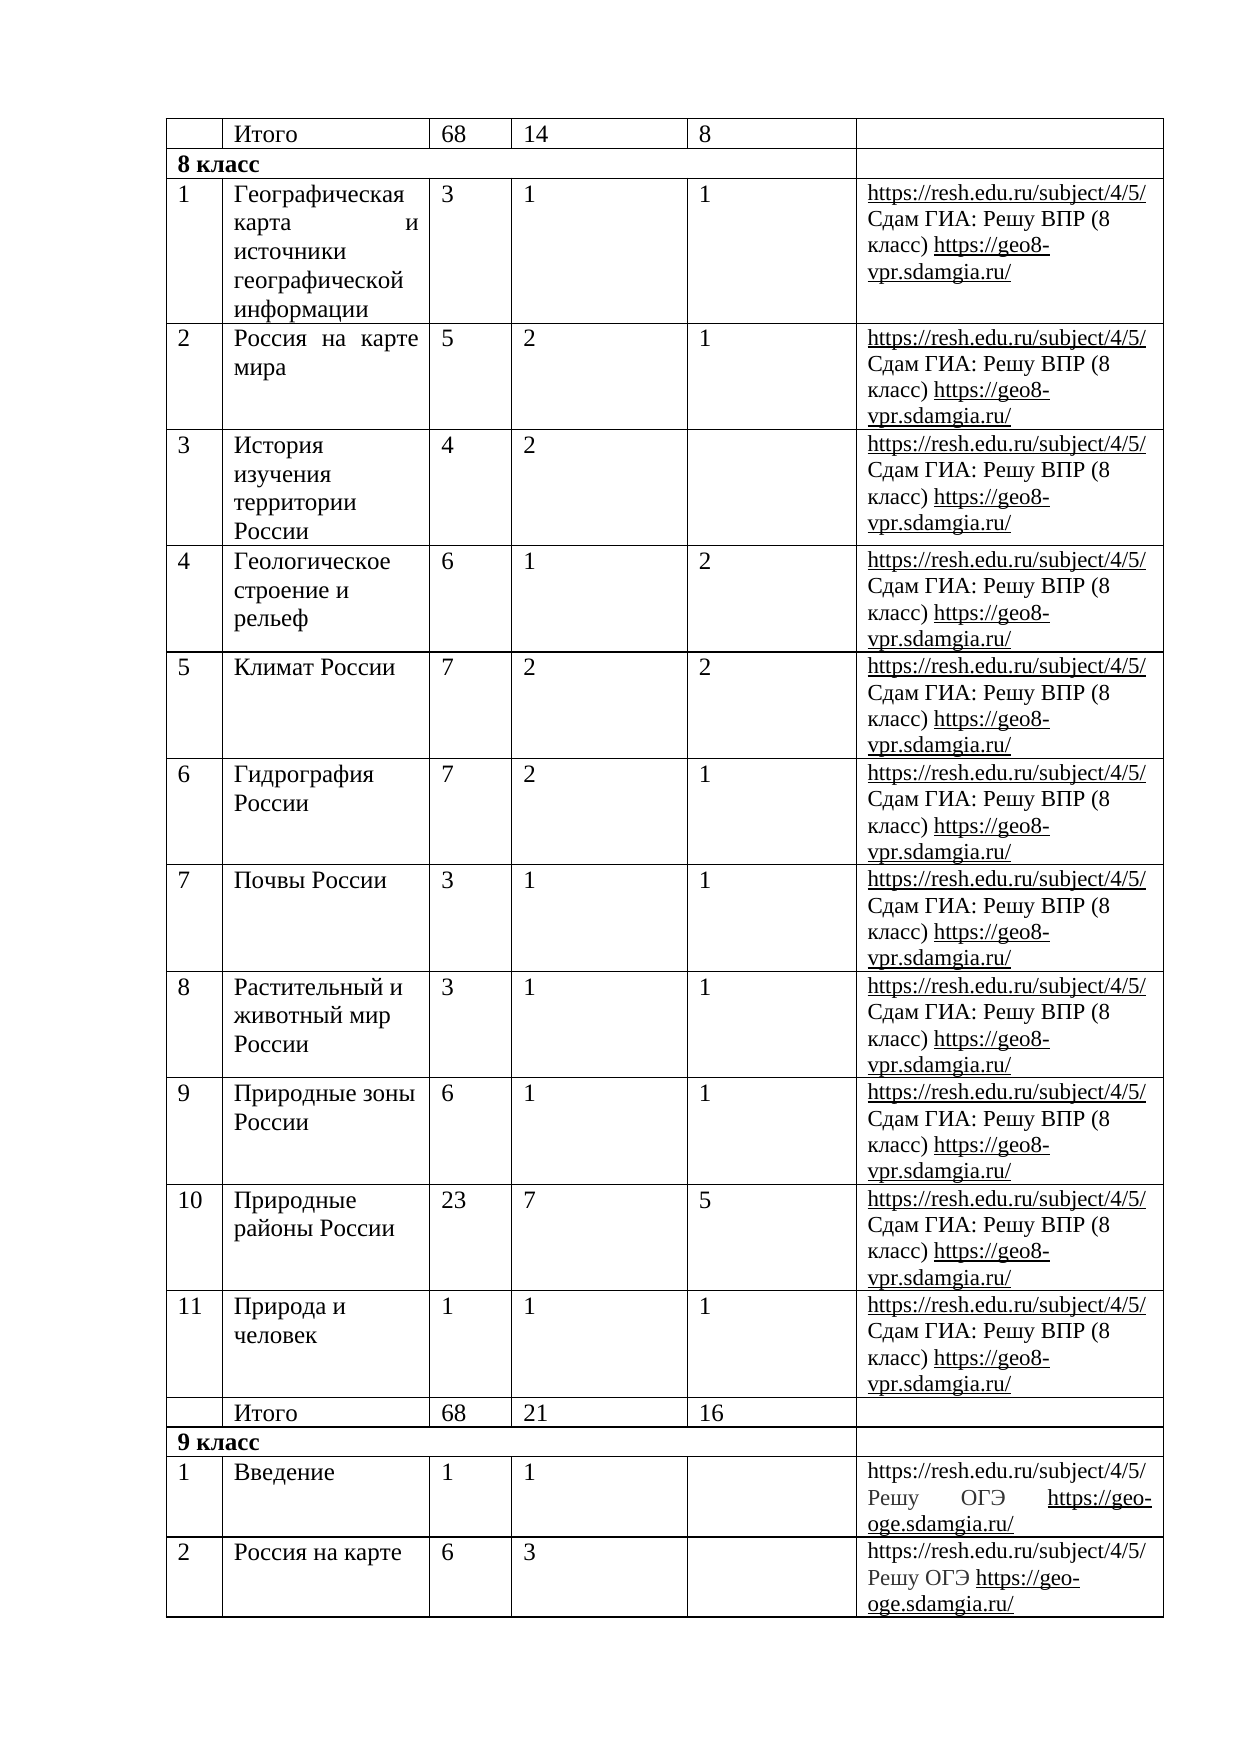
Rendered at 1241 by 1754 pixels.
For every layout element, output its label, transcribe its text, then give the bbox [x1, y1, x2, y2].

table_cell https://resh.edu.ru/subject/4/5/ Сдам ГИА: Решу ВПР (8 класс) https://geo8-vpr.sdamgia.ru/ [857, 972, 1163, 1077]
table_cell Гидрография России [223, 759, 429, 864]
table_cell Природные районы России [223, 1185, 429, 1290]
table_cell 1 [688, 972, 856, 1077]
table_cell https://resh.edu.ru/subject/4/5/ Сдам ГИА: Решу ВПР (8 класс) https://geo8-vpr.sdamgia.ru/ [857, 653, 1163, 758]
table_cell 1 [512, 865, 687, 971]
table_cell 21 [512, 1398, 687, 1426]
table_cell https://resh.edu.ru/subject/4/5/ Сдам ГИА: Решу ВПР (8 класс) https://geo8-vpr.sdamgia.ru/ [857, 430, 1163, 545]
table_cell Географическая карта и источники географической информации [223, 179, 429, 322]
table_cell 2 [512, 759, 687, 864]
table_cell 9 класс [167, 1428, 856, 1456]
table_cell 6 [430, 1078, 511, 1184]
table_cell 2 [688, 653, 856, 758]
table_cell История изучения территории России [223, 430, 429, 545]
table_cell Климат России [223, 653, 429, 758]
table_cell [857, 119, 1163, 148]
table_cell 1 [688, 324, 856, 429]
table_cell 1 [688, 1078, 856, 1184]
table_cell 23 [430, 1185, 511, 1290]
table_cell https://resh.edu.ru/subject/4/5/ Сдам ГИА: Решу ВПР (8 класс) https://geo8-vpr.sdamgia.ru/ [857, 865, 1163, 971]
table_cell 3 [167, 430, 222, 545]
table_cell 8 класс [167, 149, 856, 178]
table_cell https://resh.edu.ru/subject/4/5/ Сдам ГИА: Решу ВПР (8 класс) https://geo8-vpr.sdamgia.ru/ [857, 759, 1163, 864]
table_cell 3 [430, 865, 511, 971]
table_cell 11 [167, 1291, 222, 1397]
table_cell 5 [430, 324, 511, 429]
table_cell 8 [688, 119, 856, 148]
table_cell 3 [430, 179, 511, 322]
table_cell [857, 149, 1163, 178]
table_cell https://resh.edu.ru/subject/4/5/ Сдам ГИА: Решу ВПР (8 класс) https://geo8-vpr.sdamgia.ru/ [857, 1185, 1163, 1290]
table_cell https://resh.edu.ru/subject/4/5/ Сдам ГИА: Решу ВПР (8 класс) https://geo8-vpr.sdamgia.ru/ [857, 1078, 1163, 1184]
table_cell 1 [167, 1457, 222, 1536]
table_cell 1 [512, 1078, 687, 1184]
table_cell Почвы России [223, 865, 429, 971]
table_cell [688, 1457, 856, 1536]
table_cell 9 [167, 1078, 222, 1184]
table_cell Геологическое строение и рельеф [223, 546, 429, 651]
table_cell [857, 1428, 1163, 1456]
table_cell 6 [430, 546, 511, 651]
table_cell https://resh.edu.ru/subject/4/5/ Сдам ГИА: Решу ВПР (8 класс) https://geo8-vpr.sdamgia.ru/ [857, 324, 1163, 429]
table_cell 2 [512, 324, 687, 429]
table_cell 3 [430, 972, 511, 1077]
table_cell https://resh.edu.ru/subject/4/5/ Сдам ГИА: Решу ВПР (8 класс) https://geo8-vpr.sdamgia.ru/ [857, 546, 1163, 651]
table_cell [167, 119, 222, 148]
table_cell 2 [512, 653, 687, 758]
table_cell 5 [167, 653, 222, 758]
table_cell 1 [688, 179, 856, 322]
table_cell Итого [223, 119, 429, 148]
table_cell Растительный и животный мир России [223, 972, 429, 1077]
table_cell Итого [223, 1398, 429, 1426]
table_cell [857, 1538, 1163, 1616]
table_cell 3 [512, 1538, 687, 1616]
table_cell Россия на карте мира [223, 324, 429, 429]
table_cell 2 [512, 430, 687, 545]
table_cell 1 [512, 179, 687, 322]
table_cell 1 [512, 972, 687, 1077]
table_cell 2 [167, 1538, 222, 1616]
table_cell 2 [167, 324, 222, 429]
table_cell 7 [512, 1185, 687, 1290]
table_cell 6 [430, 1538, 511, 1616]
table_cell 68 [430, 1398, 511, 1426]
table_cell 1 [430, 1457, 511, 1536]
table_cell [167, 1398, 222, 1426]
table_cell 2 [688, 546, 856, 651]
table_cell https://resh.edu.ru/subject/4/5/ Сдам ГИА: Решу ВПР (8 класс) https://geo8-vpr.sdamgia.ru/ [857, 179, 1163, 322]
table_cell 16 [688, 1398, 856, 1426]
table_cell 1 [688, 759, 856, 864]
table_cell 1 [688, 865, 856, 971]
table_cell [857, 1398, 1163, 1426]
table_cell 1 [512, 1291, 687, 1397]
table_cell 7 [430, 653, 511, 758]
table_cell 4 [430, 430, 511, 545]
table_cell 7 [167, 865, 222, 971]
table_cell 1 [512, 546, 687, 651]
table_cell 6 [167, 759, 222, 864]
table_cell Природные зоны России [223, 1078, 429, 1184]
table_cell 5 [688, 1185, 856, 1290]
table_cell 7 [430, 759, 511, 864]
table_cell Природа и человек [223, 1291, 429, 1397]
table_cell Россия на карте [223, 1538, 429, 1616]
table_cell Введение [223, 1457, 429, 1536]
table_cell 10 [167, 1185, 222, 1290]
table_cell 14 [512, 119, 687, 148]
table_cell [688, 1538, 856, 1616]
table_cell 1 [688, 1291, 856, 1397]
table_cell 1 [430, 1291, 511, 1397]
table_cell [688, 430, 856, 545]
table_cell 1 [167, 179, 222, 322]
table_cell 1 [512, 1457, 687, 1536]
table_cell 4 [167, 546, 222, 651]
table_cell 68 [430, 119, 511, 148]
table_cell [857, 1457, 1163, 1536]
table_cell https://resh.edu.ru/subject/4/5/ Сдам ГИА: Решу ВПР (8 класс) https://geo8-vpr.sdamgia.ru/ [857, 1291, 1163, 1397]
table_cell 8 [167, 972, 222, 1077]
